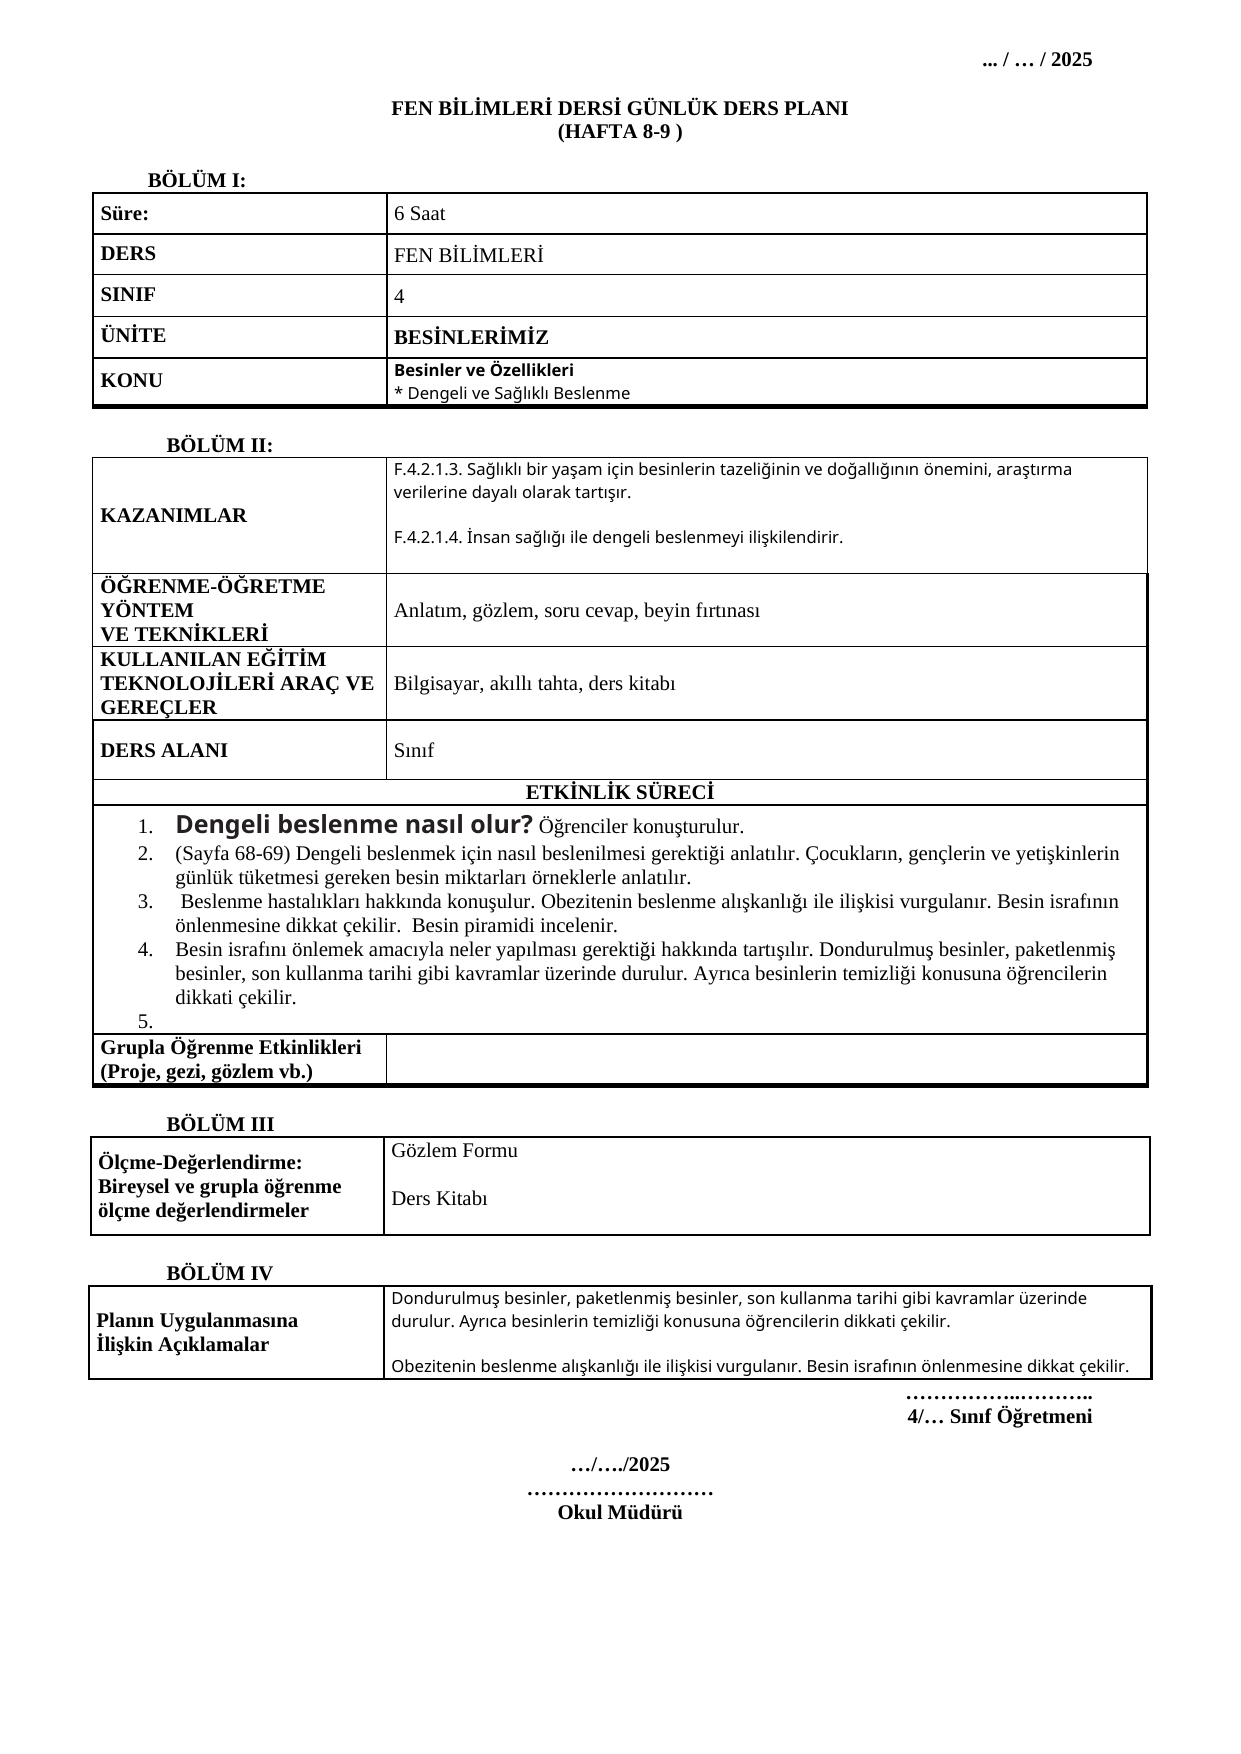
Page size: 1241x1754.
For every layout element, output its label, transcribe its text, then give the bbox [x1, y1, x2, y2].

table_header KAZANIMLAR [93, 458, 386, 573]
table_cell ETKİNLİK SÜRECİ [94, 780, 1146, 804]
table_header F.4.2.1.3. Sağlıklı bir yaşam için besinlerin tazeliğinin ve doğallığının önemini, araştırma verilerine dayalı olarak tartışır. F.4.2.1.4. İnsan sağlığı ile dengeli beslenmeyi ilişkilendirir. [387, 458, 1147, 573]
table_cell Besinler ve Özellikleri * Dengeli ve Sağlıklı Beslenme [388, 359, 1146, 404]
table_cell FEN BİLİMLERİ [388, 235, 1146, 274]
text 4/… Sınıf Öğretmeni [148, 1404, 1092, 1428]
table_cell [387, 1035, 1146, 1083]
table_cell DERS [94, 235, 386, 274]
table_cell BESİNLERİMİZ [388, 317, 1146, 357]
table_header Dondurulmuş besinler, paketlenmiş besinler, son kullanma tarihi gibi kavramlar üzerinde durulur. Ayrıca besinlerin temizliği konusuna öğrencilerin dikkati çekilir. Obezitenin beslenme alışkanlığı ile ilişkisi vurgulanır. Besin israfının önlenmesine dikkat çekilir. [385, 1287, 1150, 1377]
table_cell Anlatım, gözlem, soru cevap, beyin fırtınası [387, 574, 1146, 646]
table_header Ölçme-Değerlendirme: Bireysel ve grupla öğrenme ölçme değerlendirmeler [92, 1138, 383, 1234]
table_cell KONU [94, 359, 386, 404]
table_cell Bilgisayar, akıllı tahta, ders kitabı [387, 647, 1146, 719]
table_header 6 Saat [388, 194, 1146, 233]
table_cell DERS ALANI [94, 721, 386, 779]
table_cell ÜNİTE [94, 317, 386, 357]
table_header Gözlem Formu Ders Kitabı [385, 1138, 1149, 1234]
table_cell SINIF [94, 275, 386, 316]
text Okul Müdürü [148, 1500, 1092, 1524]
table_cell KULLANILAN EĞİTİM TEKNOLOJİLERİ ARAÇ VE GEREÇLER [93, 647, 386, 719]
text BÖLÜM I: [148, 168, 1092, 192]
subtitle BÖLÜM IV [148, 1261, 1092, 1284]
text FEN BİLİMLERİ DERSİ GÜNLÜK DERS PLANI [148, 95, 1092, 119]
table_cell ÖĞRENME-ÖĞRETME YÖNTEM VE TEKNİKLERİ [93, 574, 386, 646]
text ……………..……….. [148, 1380, 1092, 1404]
text ……………………… [148, 1476, 1092, 1500]
text …/…./2025 [148, 1452, 1092, 1476]
table_header Planın Uygulanmasına İlişkin Açıklamalar [90, 1287, 383, 1377]
table_cell 4 [388, 275, 1146, 316]
table_cell Sınıf [387, 721, 1146, 779]
text BÖLÜM II: [148, 433, 1092, 457]
text (HAFTA 8-9 ) [148, 119, 1092, 143]
table_cell Grupla Öğrenme Etkinlikleri (Proje, gezi, gözlem vb.) [94, 1035, 386, 1083]
table_header Süre: [94, 194, 386, 233]
table_cell Dengeli beslenme nasıl olur? Öğrenciler konuşturulur. (Sayfa 68-69) Dengeli beslenmek için nasıl beslenilmesi gerektiği anlatılır. Çocukların, gençlerin ve yetişkinlerin günlük tüketmesi gereken besin miktarları örneklerle anlatılır. Beslenme hastalıkları hakkında konuşulur. Obezitenin beslenme alışkanlığı ile ilişkisi vurgulanır. Besin israfının önlenmesine dikkat çekilir. Besin piramidi incelenir. Besin israfını önlemek amacıyla neler yapılması gerektiği hakkında tartışılır. Dondurulmuş besinler, paketlenmiş besinler, son kullanma tarihi gibi kavramlar üzerinde durulur. Ayrıca besinlerin temizliği konusuna öğrencilerin dikkati çekilir. [94, 806, 1146, 1033]
text ... / … / 2025 [148, 47, 1092, 71]
subtitle BÖLÜM III [148, 1112, 1092, 1136]
